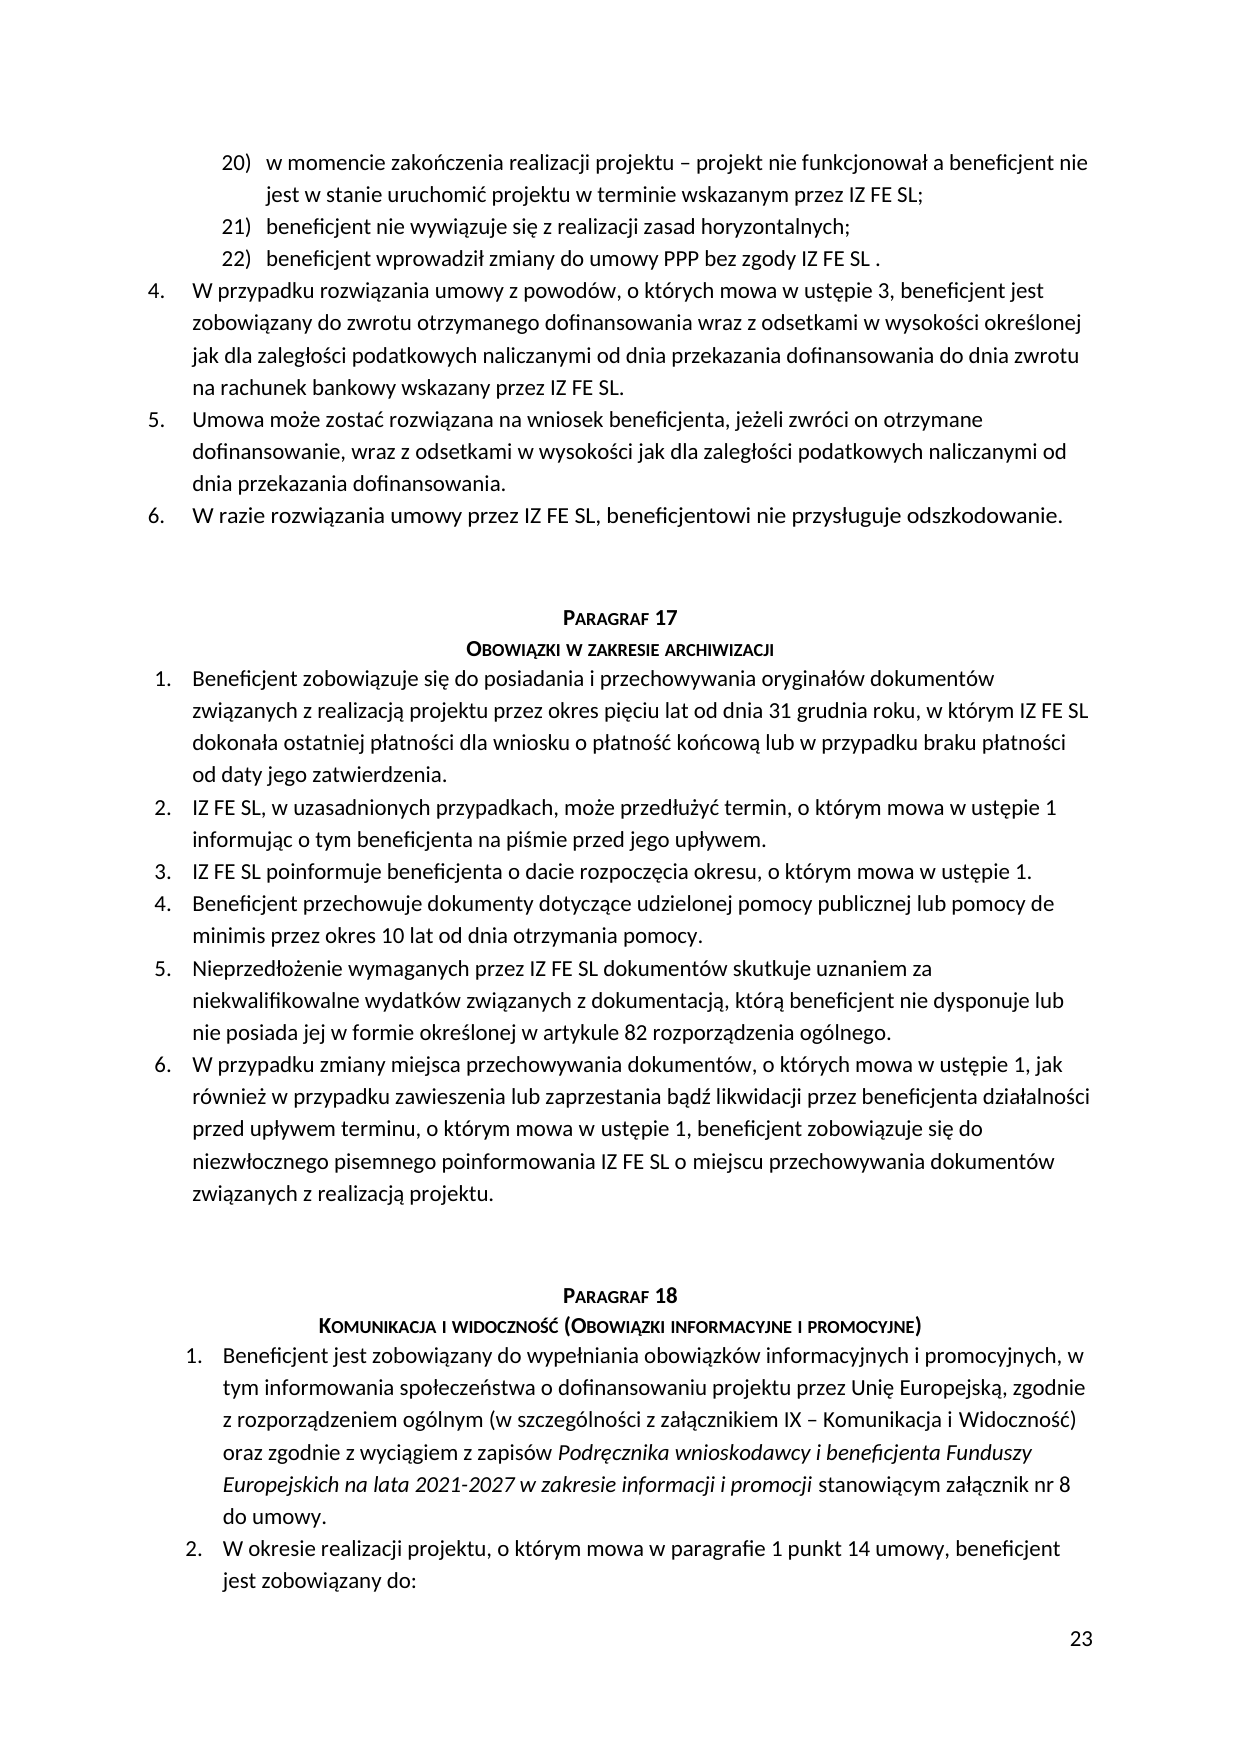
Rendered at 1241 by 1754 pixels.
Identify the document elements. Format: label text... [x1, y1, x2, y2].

list Nieprzedłożenie wymaganych przez IZ FE SL dokumentów skutkuje uznaniem za niekwalifikowalne wydatków związanych z dokumentacją, którą beneficjent nie dysponuje lub nie posiada jej w formie określonej w artykule 82 rozporządzenia ogólnego. [154, 954, 1093, 1046]
list IZ FE SL poinformuje beneficjenta o dacie rozpoczęcia okresu, o którym mowa w ustępie 1. [154, 857, 1093, 885]
list beneficjent wprowadził zmiany do umowy PPP bez zgody IZ FE SL . [221, 244, 1093, 272]
list Beneficjent przechowuje dokumenty dotyczące udzielonej pomocy publicznej lub pomocy de minimis przez okres 10 lat od dnia otrzymania pomocy. [154, 889, 1093, 949]
list W przypadku zmiany miejsca przechowywania dokumentów, o których mowa w ustępie 1, jak również w przypadku zawieszenia lub zaprzestania bądź likwidacji przez beneficjenta działalności przed upływem terminu, o którym mowa w ustępie 1, beneficjent zobowiązuje się do niezwłocznego pisemnego poinformowania IZ FE SL o miejscu przechowywania dokumentów związanych z realizacją projektu. [154, 1050, 1093, 1207]
list W przypadku rozwiązania umowy z powodów, o których mowa w ustępie 3, beneficjent jest zobowiązany do zwrotu otrzymanego dofinansowania wraz z odsetkami w wysokości określonej jak dla zaległości podatkowych naliczanymi od dnia przekazania dofinansowania do dnia zwrotu na rachunek bankowy wskazany przez IZ FE SL. [148, 276, 1093, 401]
list w momencie zakończenia realizacji projektu – projekt nie funkcjonował a beneficjent nie jest w stanie uruchomić projektu w terminie wskazanym przez IZ FE SL; [221, 148, 1093, 208]
list beneficjent nie wywiązuje się z realizacji zasad horyzontalnych; [221, 212, 1093, 240]
subtitle Paragraf 17 Obowiązki w zakresie archiwizacji [148, 603, 1093, 662]
list W razie rozwiązania umowy przez IZ FE SL, beneficjentowi nie przysługuje odszkodowanie. [148, 502, 1093, 530]
list IZ FE SL, w uzasadnionych przypadkach, może przedłużyć termin, o którym mowa w ustępie 1 informując o tym beneficjenta na piśmie przed jego upływem. [154, 793, 1093, 853]
subtitle Paragraf 18 Komunikacja i widoczność (Obowiązki informacyjne i promocyjne) [148, 1281, 1093, 1339]
list Beneficjent jest zobowiązany do wypełniania obowiązków informacyjnych i promocyjnych, w tym informowania społeczeństwa o dofinansowaniu projektu przez Unię Europejską, zgodnie z rozporządzeniem ogólnym (w szczególności z załącznikiem IX – Komunikacja i Widoczność) oraz zgodnie z wyciągiem z zapisów Podręcznika wnioskodawcy i beneficjenta Funduszy Europejskich na lata 2021-2027 w zakresie informacji i promocji stanowiącym załącznik nr 8 do umowy. [185, 1341, 1093, 1530]
list Umowa może zostać rozwiązana na wniosek beneficjenta, jeżeli zwróci on otrzymane dofinansowanie, wraz z odsetkami w wysokości jak dla zaległości podatkowych naliczanymi od dnia przekazania dofinansowania. [148, 405, 1093, 497]
list Beneficjent zobowiązuje się do posiadania i przechowywania oryginałów dokumentów związanych z realizacją projektu przez okres pięciu lat od dnia 31 grudnia roku, w którym IZ FE SL dokonała ostatniej płatności dla wniosku o płatność końcową lub w przypadku braku płatności od daty jego zatwierdzenia. [154, 664, 1093, 788]
list W okresie realizacji projektu, o którym mowa w paragrafie 1 punkt 14 umowy, beneficjent jest zobowiązany do: [185, 1534, 1093, 1594]
